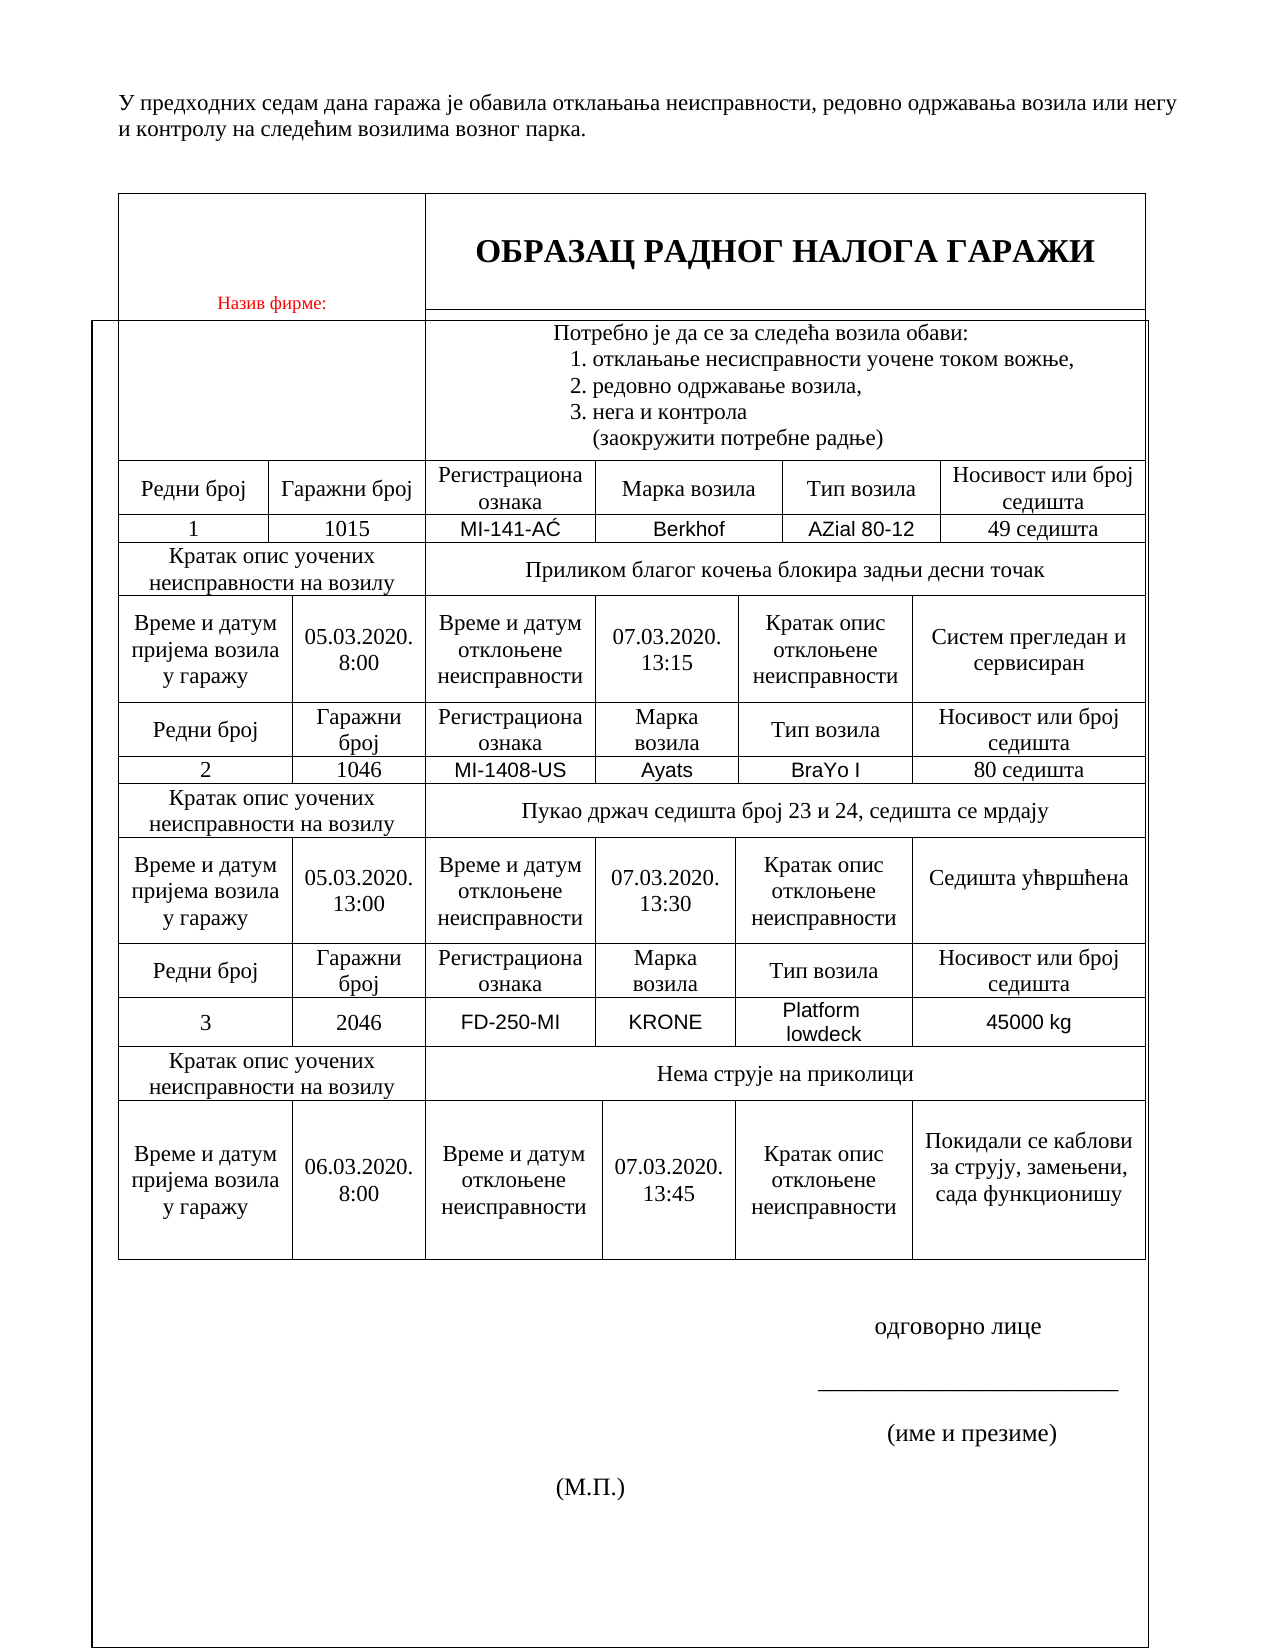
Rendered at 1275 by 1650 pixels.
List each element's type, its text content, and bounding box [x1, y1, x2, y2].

text (M.П.) [418, 1472, 1181, 1501]
table_cell 45000 kg [913, 998, 1145, 1046]
table_cell 2046 [293, 998, 425, 1046]
text одговорно лице [793, 1311, 1181, 1339]
table_cell Носивост или број седишта [941, 461, 1145, 514]
table_cell Приликом благог кочења блокира задњи десни точак [426, 543, 1145, 595]
table_cell Гаражни број [293, 703, 425, 756]
table_cell Кратак опис отклоњене неисправности [739, 596, 912, 702]
table_cell Редни број [119, 944, 292, 997]
table_cell Platform lowdeck [736, 998, 912, 1046]
table_cell Кратак опис отклоњене неисправности [736, 838, 912, 943]
table_cell Време и датум пријема возила у гаражу [119, 596, 292, 702]
table_cell Кратак опис уочених неисправности на возилу [119, 543, 425, 595]
table_cell Гаражни број [269, 461, 425, 514]
table_cell 05.03.2020.13:00 [293, 838, 425, 943]
table_cell Berkhof [596, 515, 782, 542]
table_cell Тип возила [736, 944, 912, 997]
table_cell KRONE [596, 998, 735, 1046]
table_cell Гаражни број [293, 944, 425, 997]
table_cell Ayats [596, 757, 738, 783]
table_cell 49 седишта [941, 515, 1145, 542]
table_cell 3 [119, 998, 292, 1046]
table_cell MI-1408-US [426, 757, 595, 783]
table_cell MI-141-AĆ [426, 515, 595, 542]
table_cell FD-250-MI [426, 998, 595, 1046]
table_cell Покидали се каблови за струју, замењени, сада функционишу [913, 1101, 1145, 1259]
table_cell 1015 [269, 515, 425, 542]
table_cell 2 [119, 757, 292, 783]
table_cell BraYo I [739, 757, 912, 783]
table_cell Марка возила [596, 461, 782, 514]
table_cell 1046 [293, 757, 425, 783]
table_cell Носивост или број седишта [913, 944, 1145, 997]
table_cell Време и датум пријема возила у гаражу [119, 1101, 292, 1259]
table_header ОБРАЗАЦ РАДНОГ НАЛОГА ГАРАЖИ [426, 194, 1145, 308]
table_cell Потребно је да се за следећа возила обави: отклањање несисправности уочене током вожње, редовно одржавање возила, нега и контрола (заокружити потребне радње) [426, 310, 1145, 460]
table_cell Марка возила [596, 703, 738, 756]
table_cell Нема струје на приколици [426, 1047, 1145, 1099]
table_cell Регистрациона ознака [426, 461, 595, 514]
text ________________________ [793, 1365, 1181, 1393]
table_cell Кратак опис уочених неисправности на возилу [119, 784, 425, 837]
table_cell Кратак опис уочених неисправности на возилу [119, 1047, 425, 1099]
table_cell 07.03.2020. 13:15 [596, 596, 738, 702]
table_cell 1 [119, 515, 268, 542]
table_cell AZial 80-12 [783, 515, 940, 542]
table_cell Тип возила [739, 703, 912, 756]
table_cell 07.03.2020. 13:45 [603, 1101, 735, 1259]
table_cell Време и датум пријема возила у гаражу [119, 838, 292, 943]
text (име и презиме) [118, 1418, 1181, 1447]
table_cell Редни број [119, 461, 268, 514]
table_cell 06.03.2020.8:00 [293, 1101, 425, 1259]
table_cell Тип возила [783, 461, 940, 514]
table_cell Време и датум отклоњене неисправности [426, 1101, 602, 1259]
table_header Назив фирме: [119, 194, 425, 460]
table_cell Време и датум отклоњене неисправности [426, 596, 595, 702]
table_cell Редни број [119, 703, 292, 756]
table_cell 80 седишта [913, 757, 1145, 783]
table_cell 05.03.2020.8:00 [293, 596, 425, 702]
table_cell Кратак опис отклоњене неисправности [736, 1101, 912, 1259]
text У предходних седам дана гаража је обавила отклањања неисправности, редовно одржавања возила или негу и контролу на следећим возилима возног парка. [118, 89, 1181, 141]
table_cell Време и датум отклоњене неисправности [426, 838, 595, 943]
table_cell 07.03.2020. 13:30 [596, 838, 735, 943]
table_cell Регистрациона ознака [426, 944, 595, 997]
table_cell Седишта ућвршћена [913, 838, 1145, 943]
table_cell Пукао држач седишта број 23 и 24, седишта се мрдају [426, 784, 1145, 837]
table_cell Носивост или број седишта [913, 703, 1145, 756]
table_cell Марка возила [596, 944, 735, 997]
table_cell Регистрациона ознака [426, 703, 595, 756]
table_cell Систем прегледан и сервисиран [913, 596, 1145, 702]
